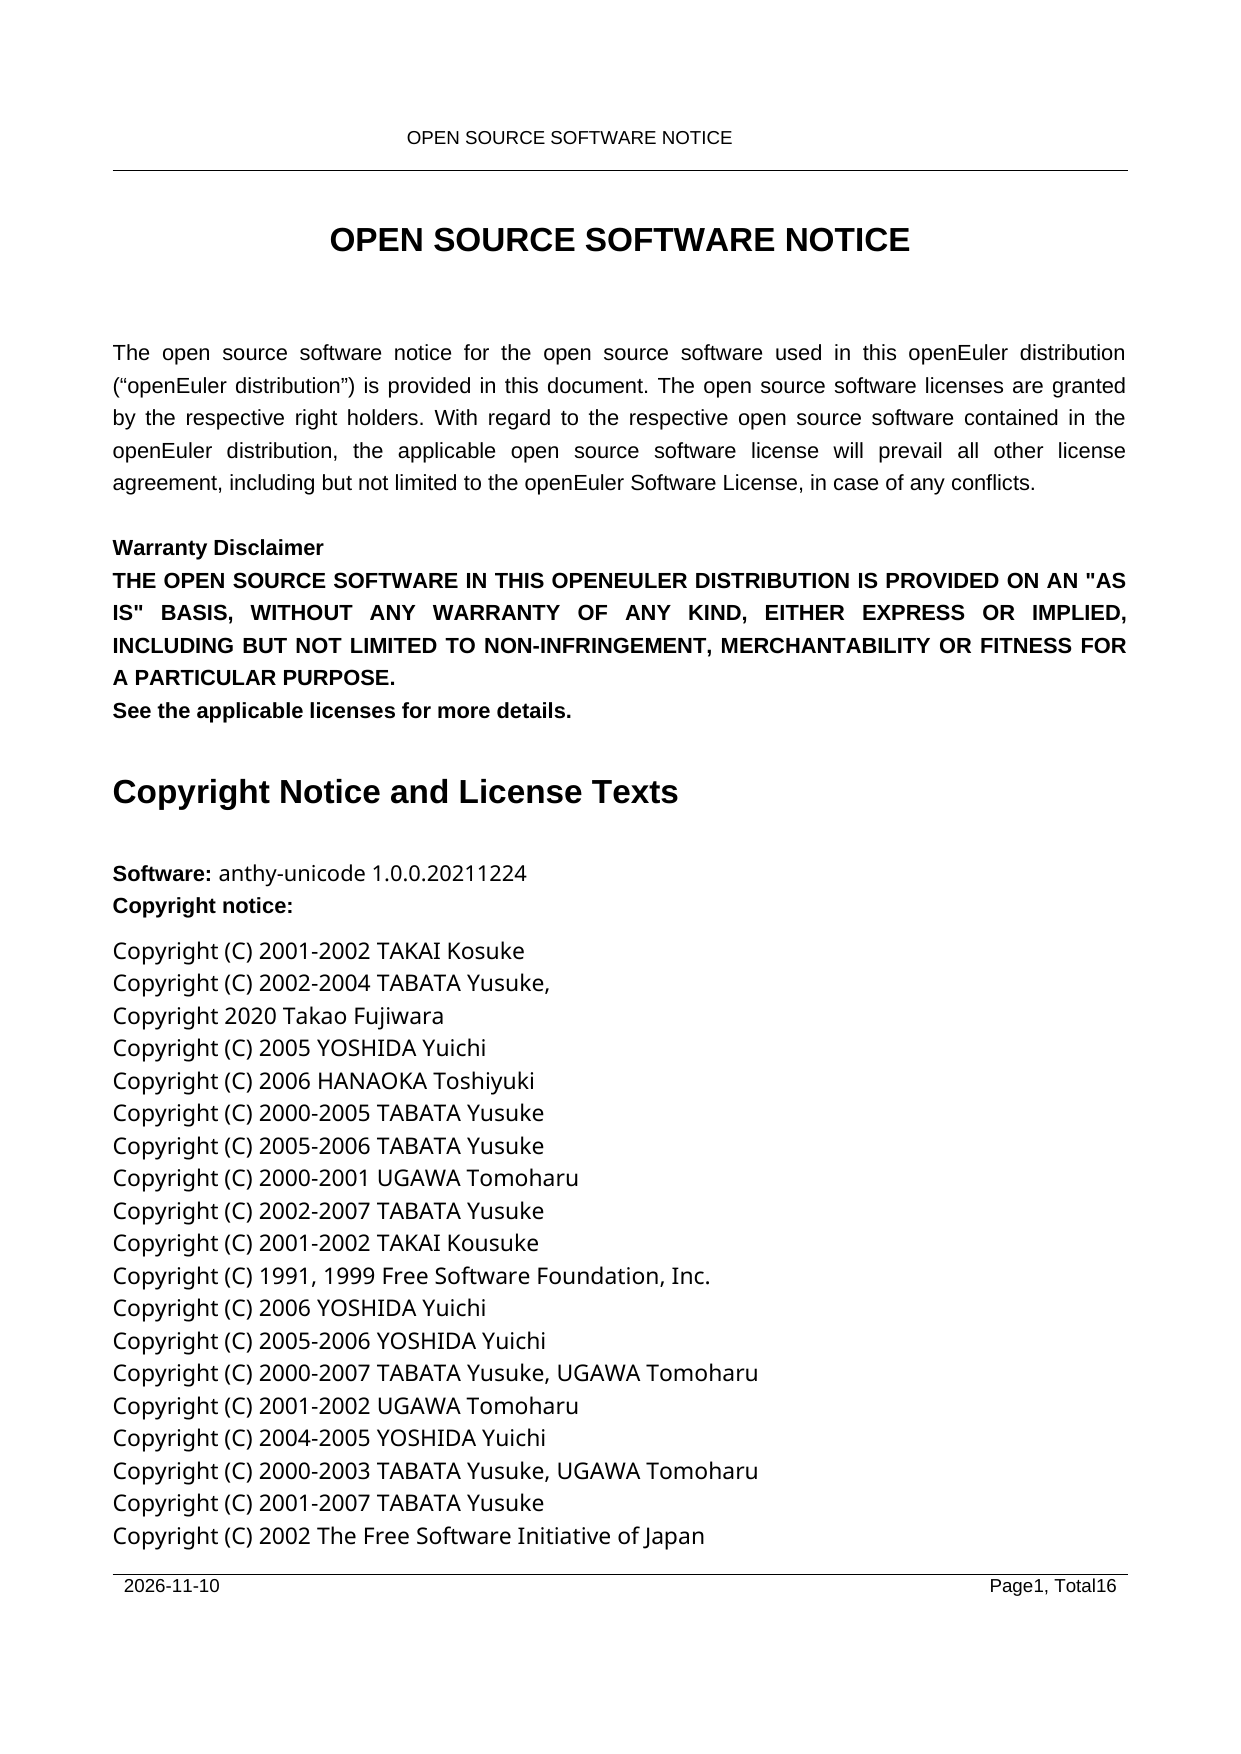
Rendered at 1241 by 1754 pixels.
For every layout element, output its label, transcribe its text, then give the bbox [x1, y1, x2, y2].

text The open source software notice for the open source software used in this openEuler distribution (“openEuler distribution”) is provided in this document. The open source software licenses are granted by the respective right holders. With regard to the respective open source software contained in the openEuler distribution, the applicable open source software license will prevail all other license agreement, including but not limited to the openEuler Software License, in case of any conflicts. [112, 336, 1128, 499]
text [112, 934, 1128, 1551]
title Software: anthy-unicode 1.0.0.20211224 [112, 856, 1128, 889]
text Copyright notice: [112, 889, 1128, 921]
text Copyright Notice and License Texts [112, 759, 1128, 824]
text Warranty Disclaimer [112, 531, 1128, 564]
text THE OPEN SOURCE SOFTWARE IN THIS OPENEULER DISTRIBUTION IS PROVIDED ON AN "AS IS" BASIS, WITHOUT ANY WARRANTY OF ANY KIND, EITHER EXPRESS OR IMPLIED, INCLUDING BUT NOT LIMITED TO NON-INFRINGEMENT, MERCHANTABILITY OR FITNESS FOR A PARTICULAR PURPOSE. See the applicable licenses for more details. [112, 564, 1128, 726]
text OPEN SOURCE SOFTWARE NOTICE [112, 206, 1128, 271]
